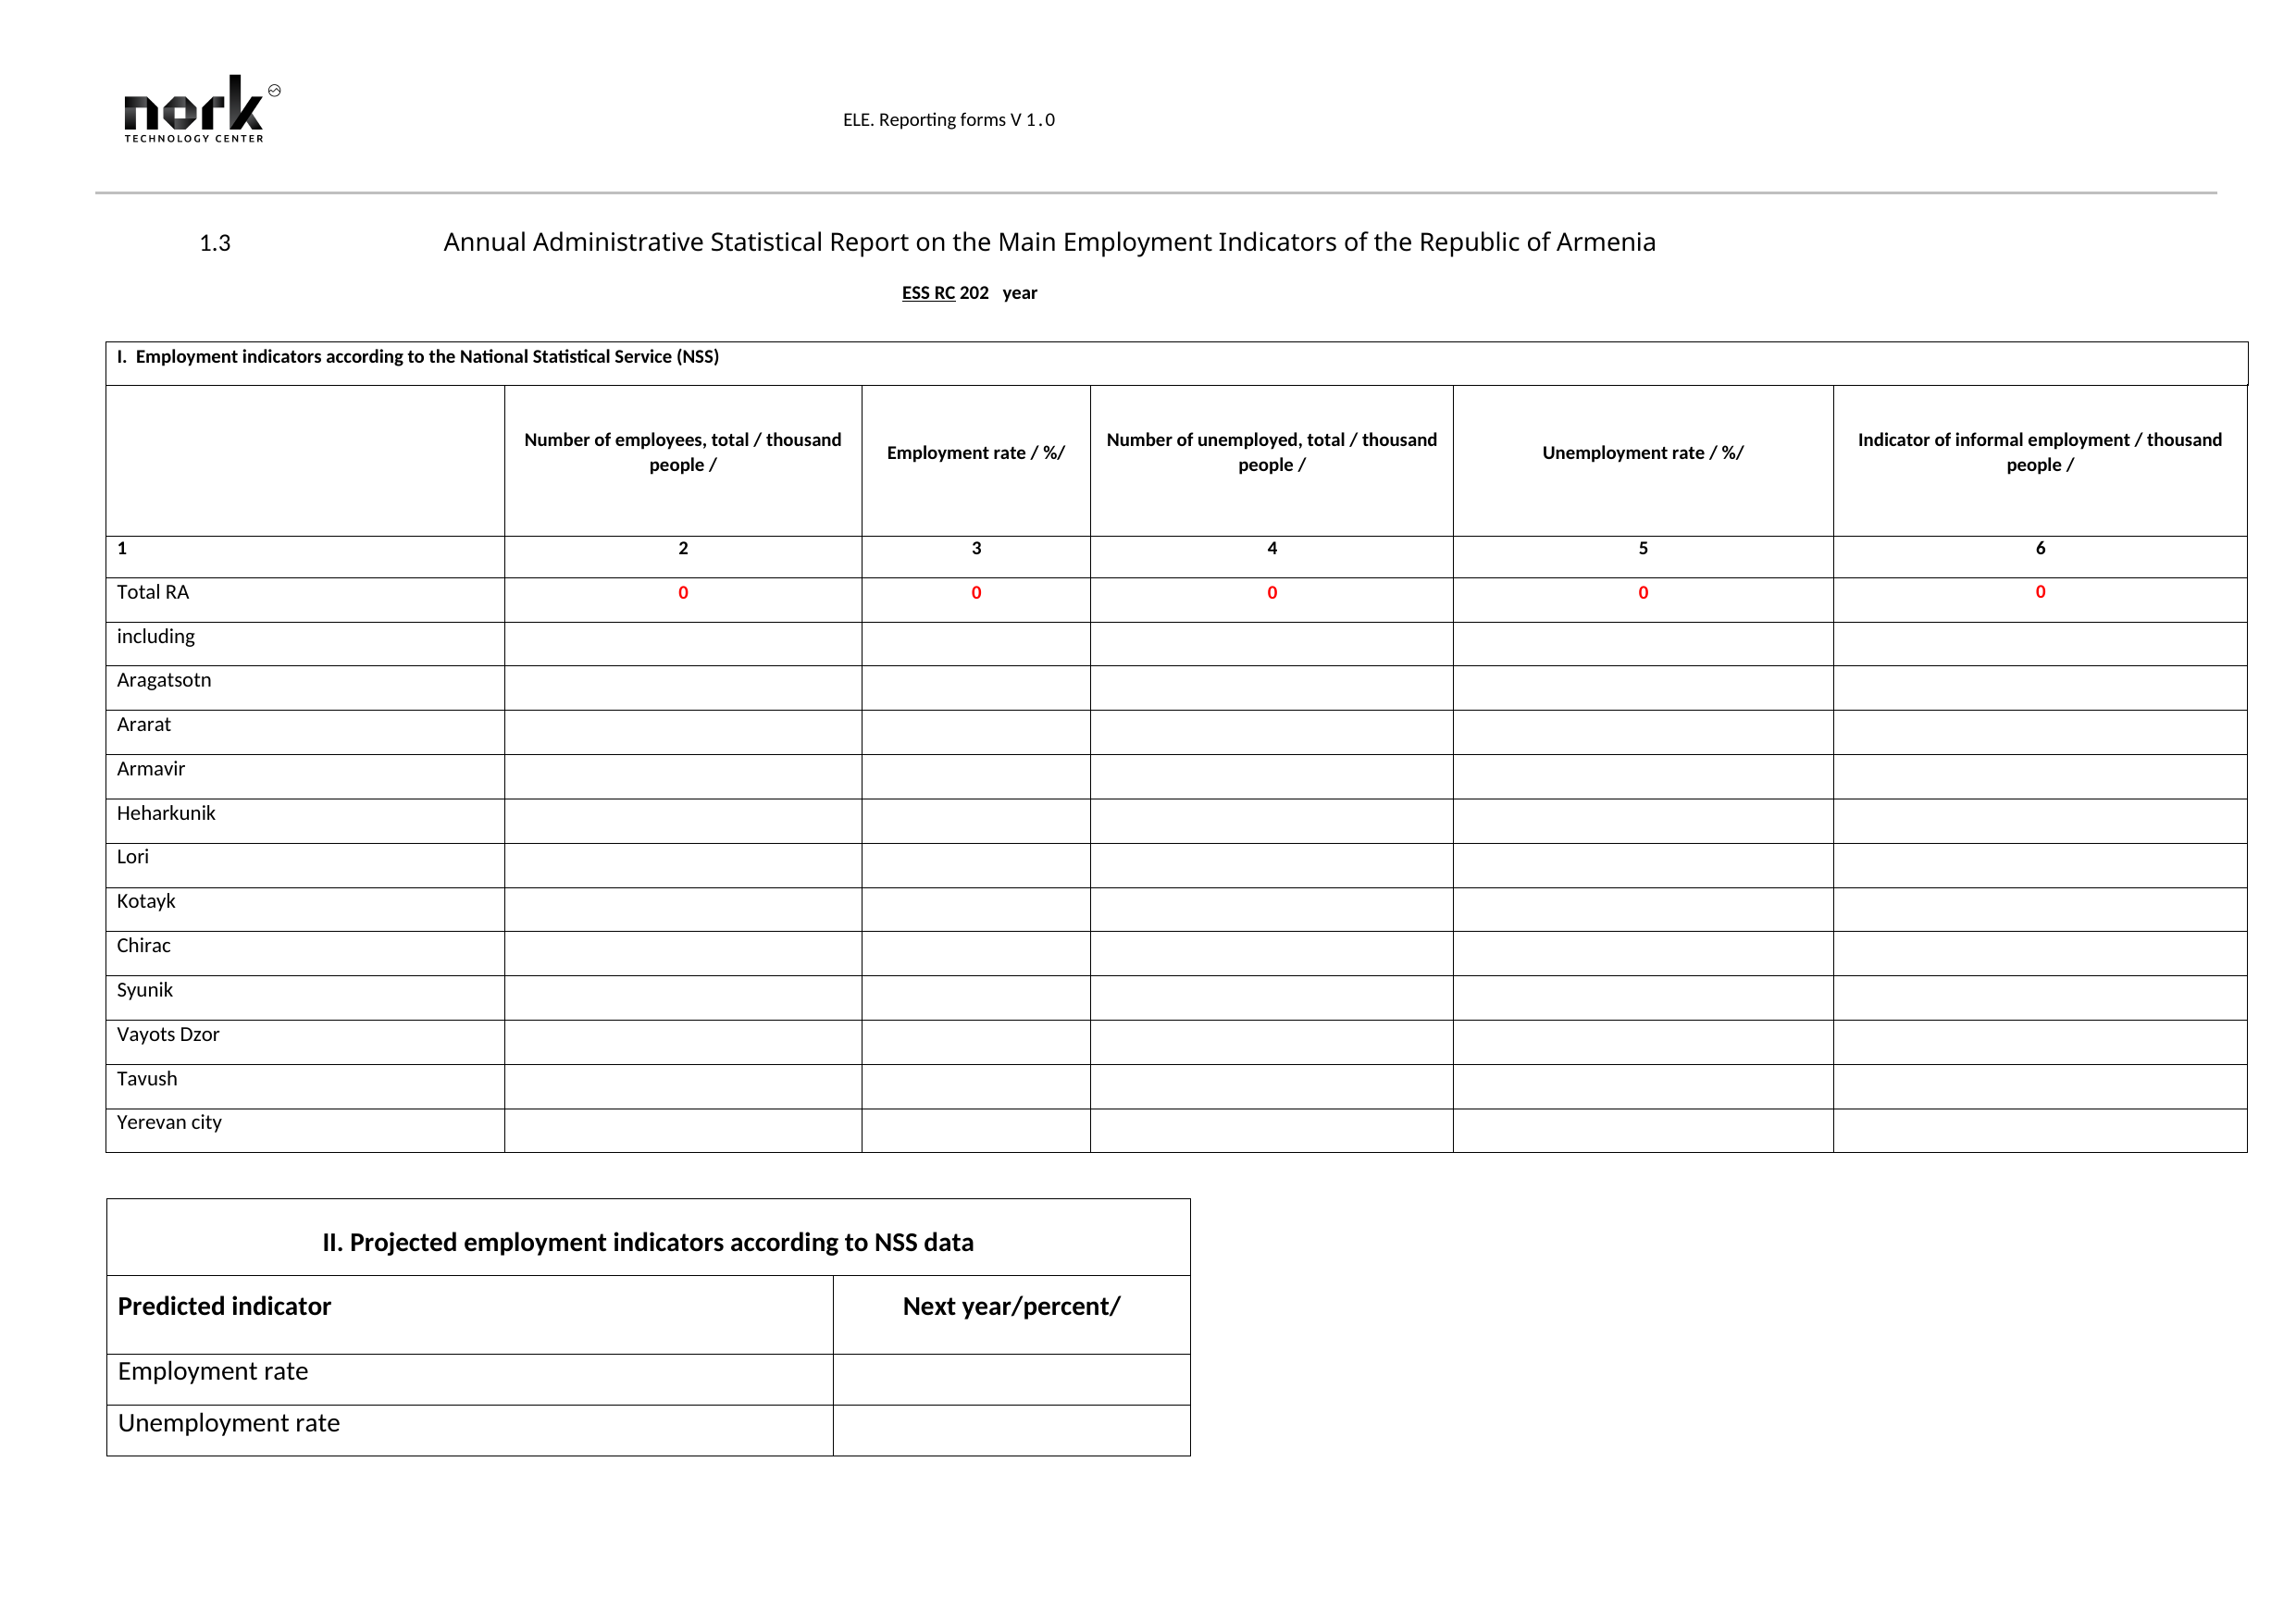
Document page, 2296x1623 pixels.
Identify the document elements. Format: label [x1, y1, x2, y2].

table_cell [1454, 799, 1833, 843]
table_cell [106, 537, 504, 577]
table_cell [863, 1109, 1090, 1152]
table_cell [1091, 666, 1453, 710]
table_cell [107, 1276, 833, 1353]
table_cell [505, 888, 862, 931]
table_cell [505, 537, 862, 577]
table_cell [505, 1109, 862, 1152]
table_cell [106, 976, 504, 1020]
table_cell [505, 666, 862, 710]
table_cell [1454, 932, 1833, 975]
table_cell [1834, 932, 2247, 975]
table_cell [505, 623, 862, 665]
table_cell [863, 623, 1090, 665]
picture [122, 72, 282, 145]
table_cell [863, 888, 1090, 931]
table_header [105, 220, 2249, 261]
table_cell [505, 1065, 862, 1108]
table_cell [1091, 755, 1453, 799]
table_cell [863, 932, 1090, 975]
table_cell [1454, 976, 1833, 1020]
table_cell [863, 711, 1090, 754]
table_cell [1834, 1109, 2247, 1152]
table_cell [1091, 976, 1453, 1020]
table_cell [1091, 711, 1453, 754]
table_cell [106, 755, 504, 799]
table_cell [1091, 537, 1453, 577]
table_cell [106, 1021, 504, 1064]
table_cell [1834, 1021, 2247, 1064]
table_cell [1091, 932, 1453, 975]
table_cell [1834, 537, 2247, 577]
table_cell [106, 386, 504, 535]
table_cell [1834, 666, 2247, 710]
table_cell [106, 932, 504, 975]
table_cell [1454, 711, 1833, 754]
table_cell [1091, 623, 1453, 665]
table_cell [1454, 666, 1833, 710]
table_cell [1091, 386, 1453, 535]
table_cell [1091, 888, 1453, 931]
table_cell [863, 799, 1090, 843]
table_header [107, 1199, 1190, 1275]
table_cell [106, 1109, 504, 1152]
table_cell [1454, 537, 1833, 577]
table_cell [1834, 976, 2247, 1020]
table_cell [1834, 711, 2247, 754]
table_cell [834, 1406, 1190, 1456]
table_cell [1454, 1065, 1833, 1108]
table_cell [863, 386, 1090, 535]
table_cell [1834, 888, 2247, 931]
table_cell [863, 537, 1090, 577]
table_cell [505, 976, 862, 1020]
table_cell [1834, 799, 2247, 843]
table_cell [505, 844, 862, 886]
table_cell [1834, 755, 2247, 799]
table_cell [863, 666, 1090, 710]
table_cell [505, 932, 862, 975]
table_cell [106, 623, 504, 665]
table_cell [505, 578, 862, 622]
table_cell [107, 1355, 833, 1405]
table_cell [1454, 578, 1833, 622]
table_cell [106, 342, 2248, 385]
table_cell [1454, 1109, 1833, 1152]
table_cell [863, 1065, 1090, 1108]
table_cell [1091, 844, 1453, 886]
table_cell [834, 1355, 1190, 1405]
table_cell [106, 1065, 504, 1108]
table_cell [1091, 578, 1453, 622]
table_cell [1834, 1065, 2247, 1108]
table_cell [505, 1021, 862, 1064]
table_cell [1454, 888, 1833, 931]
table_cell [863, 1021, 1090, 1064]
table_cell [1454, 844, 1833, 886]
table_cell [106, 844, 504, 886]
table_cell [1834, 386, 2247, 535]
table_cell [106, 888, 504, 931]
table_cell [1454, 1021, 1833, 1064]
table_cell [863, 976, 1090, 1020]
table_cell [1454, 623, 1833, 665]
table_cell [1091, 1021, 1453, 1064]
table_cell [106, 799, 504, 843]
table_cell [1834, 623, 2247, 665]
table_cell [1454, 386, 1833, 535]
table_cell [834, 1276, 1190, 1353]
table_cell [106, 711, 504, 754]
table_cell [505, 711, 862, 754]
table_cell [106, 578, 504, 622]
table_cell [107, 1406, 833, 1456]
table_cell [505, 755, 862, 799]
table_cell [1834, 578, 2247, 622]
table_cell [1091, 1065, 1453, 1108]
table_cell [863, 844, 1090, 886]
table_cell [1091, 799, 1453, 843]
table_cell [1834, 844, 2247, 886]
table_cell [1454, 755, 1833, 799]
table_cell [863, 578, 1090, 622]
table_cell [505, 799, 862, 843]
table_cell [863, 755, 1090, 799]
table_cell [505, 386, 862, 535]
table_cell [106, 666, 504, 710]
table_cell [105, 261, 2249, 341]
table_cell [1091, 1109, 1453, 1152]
